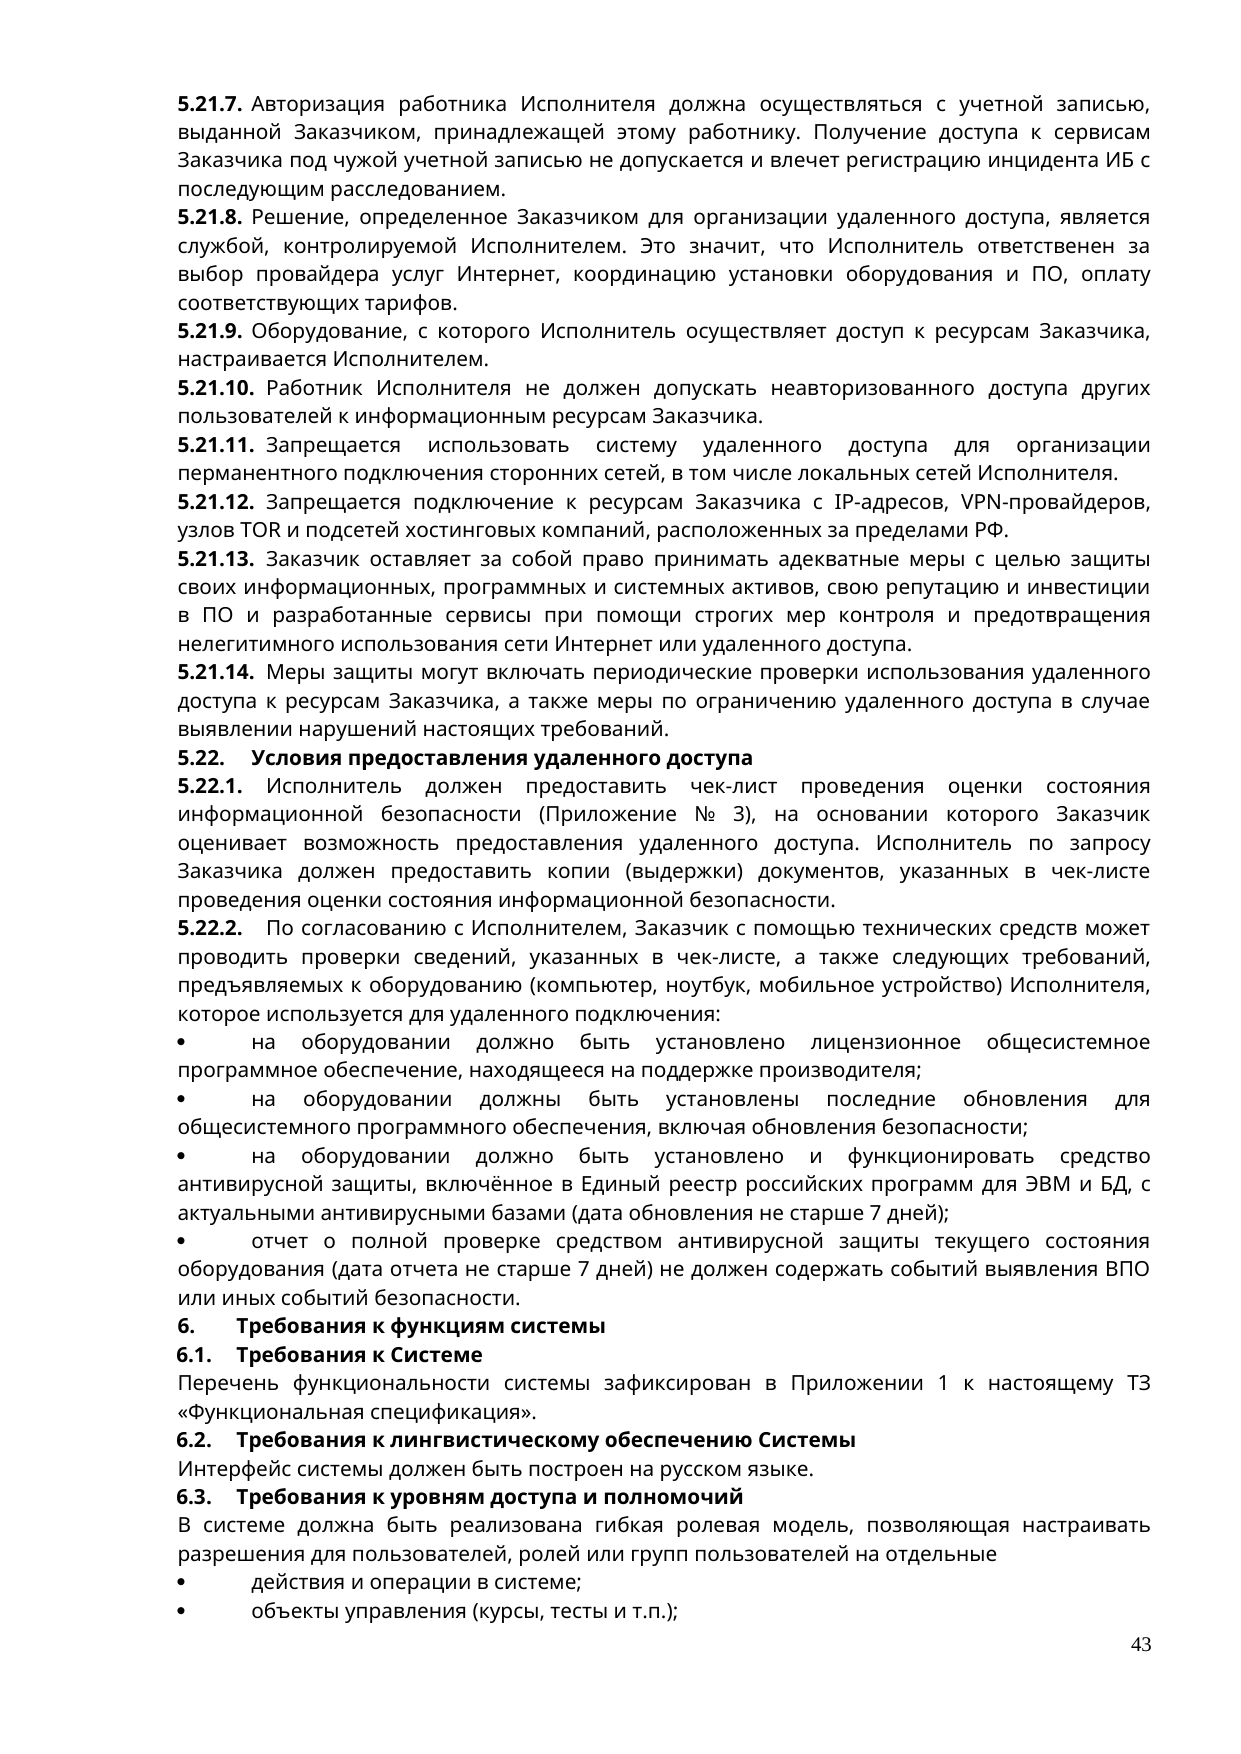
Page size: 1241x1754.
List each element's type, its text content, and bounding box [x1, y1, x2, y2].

list Оборудование, с которого Исполнитель осуществляет доступ к ресурсам Заказчика, настраивается Исполнителем. [177, 316, 1152, 373]
text Перечень функциональности системы зафиксирован в Приложении 1 к настоящему ТЗ «Функциональная спецификация». [177, 1368, 1152, 1425]
subtitle Требования к лингвистическому обеспечению Системы [176, 1425, 1152, 1454]
subtitle Требования к Системе [176, 1340, 1152, 1368]
list Запрещается подключение к ресурсам Заказчика с IP-адресов, VPN-провайдеров, узлов TOR и подсетей хостинговых компаний, расположенных за пределами РФ. [177, 487, 1152, 544]
text В системе должна быть реализована гибкая ролевая модель, позволяющая настраивать разрешения для пользователей, ролей или групп пользователей на отдельные [177, 1511, 1152, 1567]
list Решение, определенное Заказчиком для организации удаленного доступа, является службой, контролируемой Исполнителем. Это значит, что Исполнитель ответственен за выбор провайдера услуг Интернет, координацию установки оборудования и ПО, оплату соответствующих тарифов. [177, 202, 1152, 316]
list Запрещается использовать систему удаленного доступа для организации перманентного подключения сторонних сетей, в том числе локальных сетей Исполнителя. [177, 430, 1152, 487]
list Требования к функциям системы [177, 1311, 1152, 1340]
text Интерфейс системы должен быть построен на русском языке. [177, 1454, 1152, 1482]
list отчет о полной проверке средством антивирусной защиты текущего состояния оборудования (дата отчета не старше 7 дней) не должен содержать событий выявления ВПО или иных событий безопасности. [177, 1226, 1152, 1311]
subtitle Условия предоставления удаленного доступа [177, 743, 1152, 771]
list Работник Исполнителя не должен допускать неавторизованного доступа других пользователей к информационным ресурсам Заказчика. [177, 373, 1152, 430]
list Меры защиты могут включать периодические проверки использования удаленного доступа к ресурсам Заказчика, а также меры по ограничению удаленного доступа в случае выявлении нарушений настоящих требований. [177, 657, 1152, 743]
list По согласованию с Исполнителем, Заказчик с помощью технических средств может проводить проверки сведений, указанных в чек-листе, а также следующих требований, предъявляемых к оборудованию (компьютер, ноутбук, мобильное устройство) Исполнителя, которое используется для удаленного подключения: [177, 913, 1152, 1027]
list на оборудовании должно быть установлено лицензионное общесистемное программное обеспечение, находящееся на поддержке производителя; [177, 1027, 1152, 1084]
list объекты управления (курсы, тесты и т.п.); [177, 1596, 1152, 1624]
list на оборудовании должны быть установлены последние обновления для общесистемного программного обеспечения, включая обновления безопасности; [177, 1084, 1152, 1141]
subtitle Требования к уровням доступа и полномочий [176, 1482, 1152, 1511]
list Авторизация работника Исполнителя должна осуществляться с учетной записью, выданной Заказчиком, принадлежащей этому работнику. Получение доступа к сервисам Заказчика под чужой учетной записью не допускается и влечет регистрацию инцидента ИБ с последующим расследованием. [177, 89, 1152, 202]
list Исполнитель должен предоставить чек-лист проведения оценки состояния информационной безопасности (Приложение № 3), на основании которого Заказчик оценивает возможность предоставления удаленного доступа. Исполнитель по запросу Заказчика должен предоставить копии (выдержки) документов, указанных в чек-листе проведения оценки состояния информационной безопасности. [177, 771, 1152, 913]
list действия и операции в системе; [177, 1567, 1152, 1596]
list на оборудовании должно быть установлено и функционировать средство антивирусной защиты, включённое в Единый реестр российских программ для ЭВМ и БД, с актуальными антивирусными базами (дата обновления не старше 7 дней); [177, 1141, 1152, 1226]
list Заказчик оставляет за собой право принимать адекватные меры с целью защиты своих информационных, программных и системных активов, свою репутацию и инвестиции в ПО и разработанные сервисы при помощи строгих мер контроля и предотвращения нелегитимного использования сети Интернет или удаленного доступа. [177, 544, 1152, 657]
